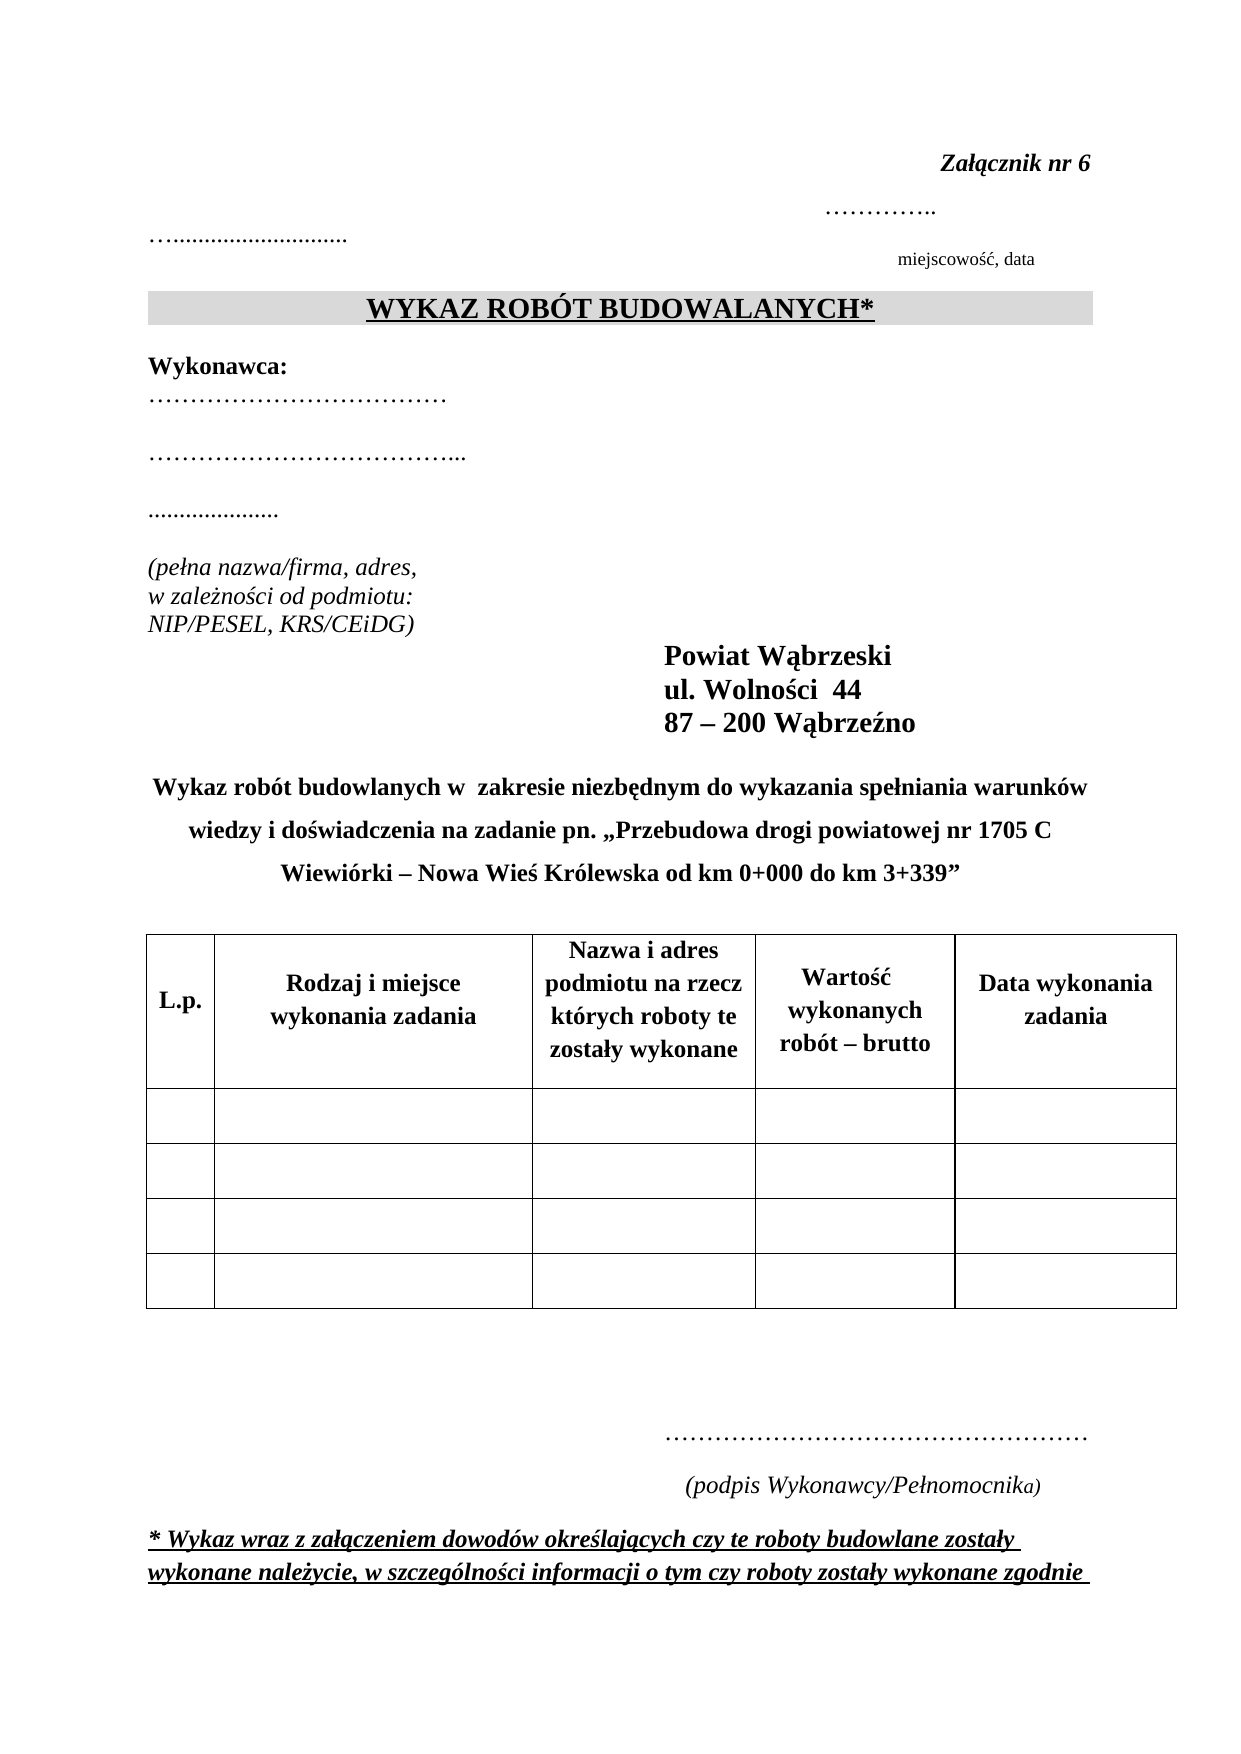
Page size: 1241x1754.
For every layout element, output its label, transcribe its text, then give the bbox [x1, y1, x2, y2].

text (pełna nazwa/firma, adres, w zależności od podmiotu: NIP/PESEL, KRS/CEiDG) [148, 552, 472, 638]
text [148, 1524, 1093, 1586]
text ul. Wolności 44 [148, 672, 1093, 705]
text miejscowość, data [148, 248, 1093, 270]
table_header Wartość wykonanych robót – brutto [756, 935, 954, 1088]
table_header Nazwa i adres podmiotu na rzecz których roboty te zostały wykonane [533, 935, 755, 1088]
table_cell [533, 1254, 755, 1308]
table_cell [533, 1144, 755, 1198]
table_cell [956, 1254, 1176, 1308]
table_cell [147, 1199, 214, 1253]
table_cell [215, 1089, 532, 1143]
table_cell [147, 1144, 214, 1198]
table_cell [215, 1144, 532, 1198]
text ………….. …............................ [148, 191, 1093, 248]
table_cell [147, 1254, 214, 1308]
subtitle Załącznik nr 6 [148, 148, 1093, 176]
text Wykonawca: [148, 351, 1093, 379]
text Wykaz robót budowlanych w zakresie niezbędnym do wykazania spełniania warunków wiedzy i doświadczenia na zadanie pn. „Przebudowa drogi powiatowej nr 1705 C Wiewiórki – Nowa Wieś Królewska od km 0+000 do km 3+339” [148, 772, 1093, 887]
table_header L.p. [147, 935, 214, 1088]
table_cell [533, 1199, 755, 1253]
text 87 – 200 Wąbrzeźno [148, 705, 1093, 739]
table_header Rodzaj i miejsce wykonania zadania [215, 935, 532, 1088]
table_cell [756, 1254, 954, 1308]
table_cell [756, 1089, 954, 1143]
table_cell [533, 1089, 755, 1143]
table_cell [147, 1089, 214, 1143]
table_cell [215, 1199, 532, 1253]
text …………………………………………… [148, 1417, 1093, 1445]
table_cell [956, 1089, 1176, 1143]
table_cell [956, 1199, 1176, 1253]
table_cell [756, 1199, 954, 1253]
text WYKAZ ROBÓT BUDOWALANYCH* [148, 291, 1093, 325]
text ………………………………………………………………........................ [148, 379, 472, 523]
table_cell [756, 1144, 954, 1198]
text (podpis Wykonawcy/Pełnomocnika) [148, 1470, 1093, 1499]
table_cell [956, 1144, 1176, 1198]
table_header Data wykonania zadania [956, 935, 1176, 1088]
table_cell [215, 1254, 532, 1308]
text Powiat Wąbrzeski [148, 638, 1093, 672]
